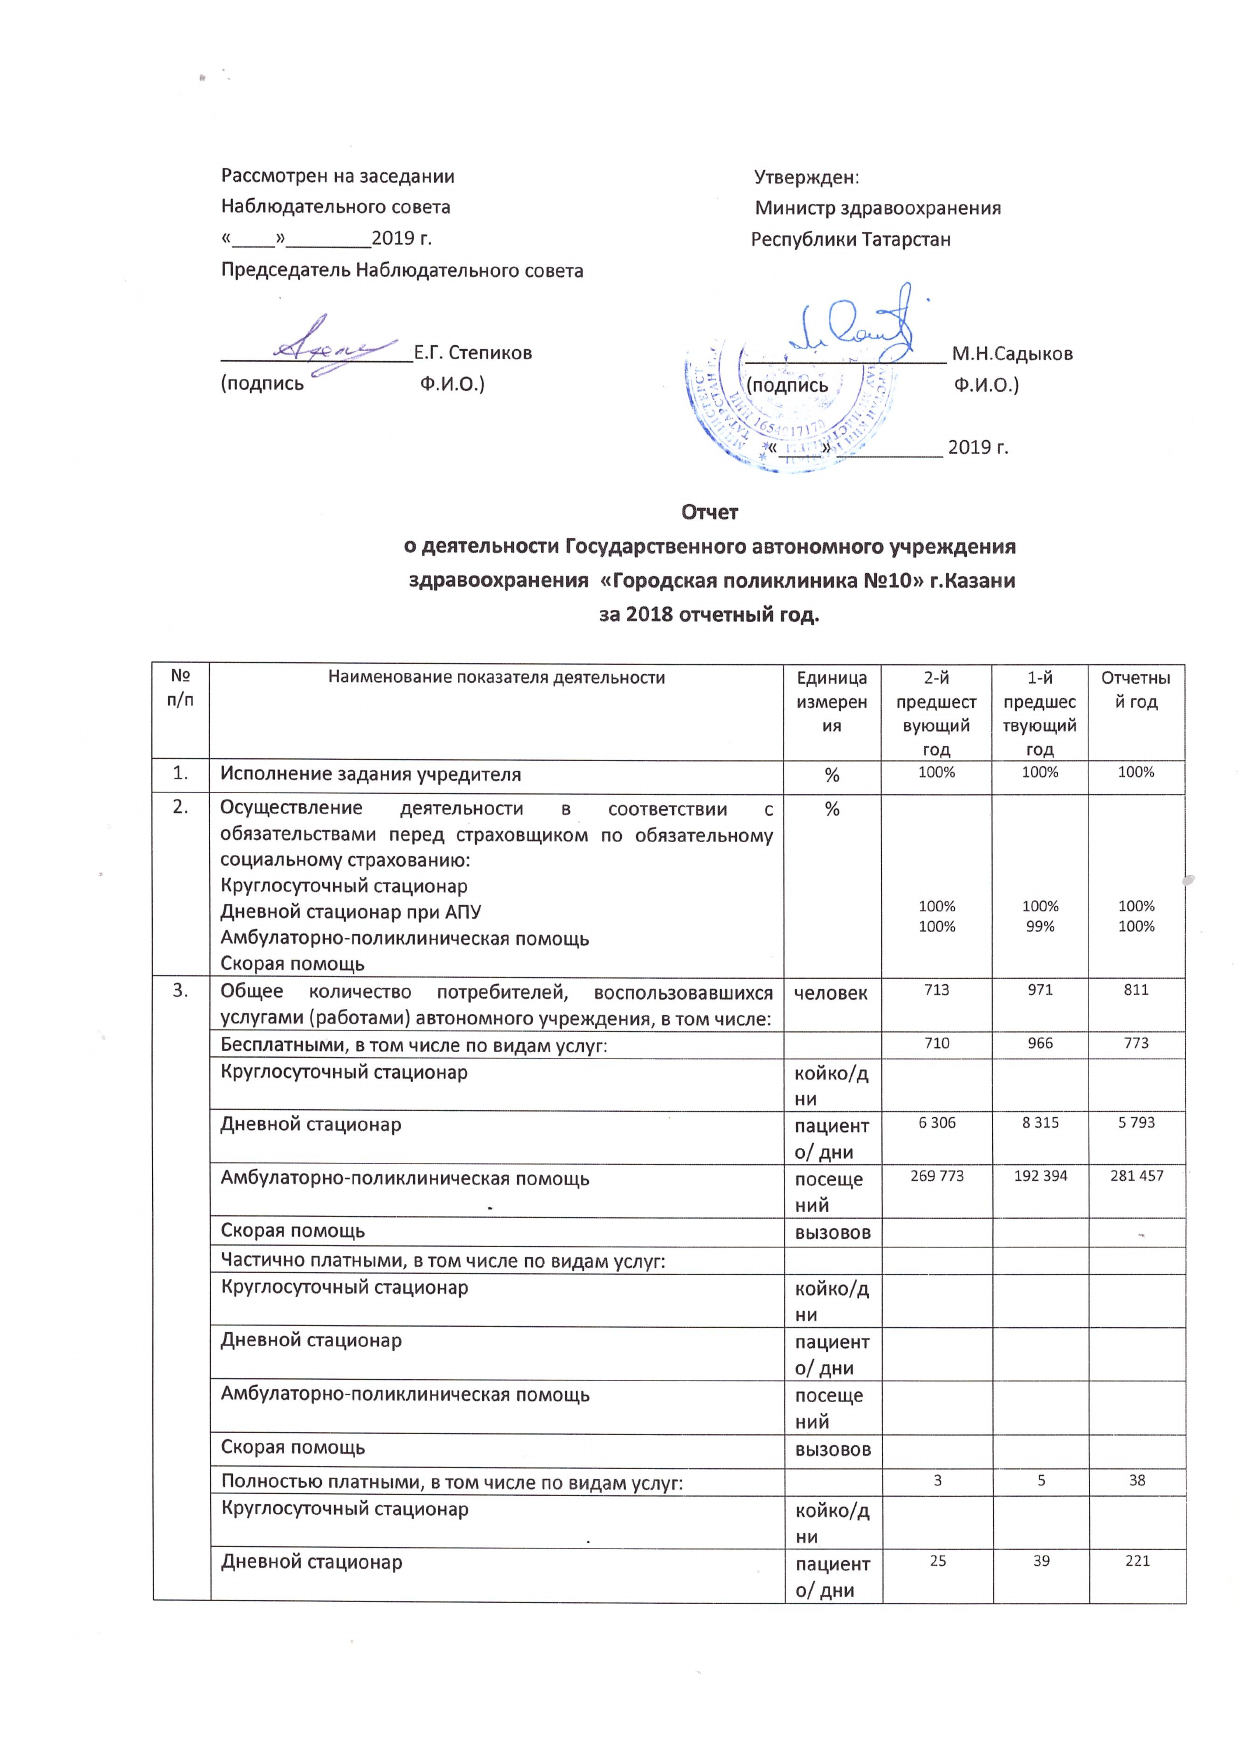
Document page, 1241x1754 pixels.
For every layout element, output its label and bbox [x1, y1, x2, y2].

picture [59, 59, 1241, 1695]
